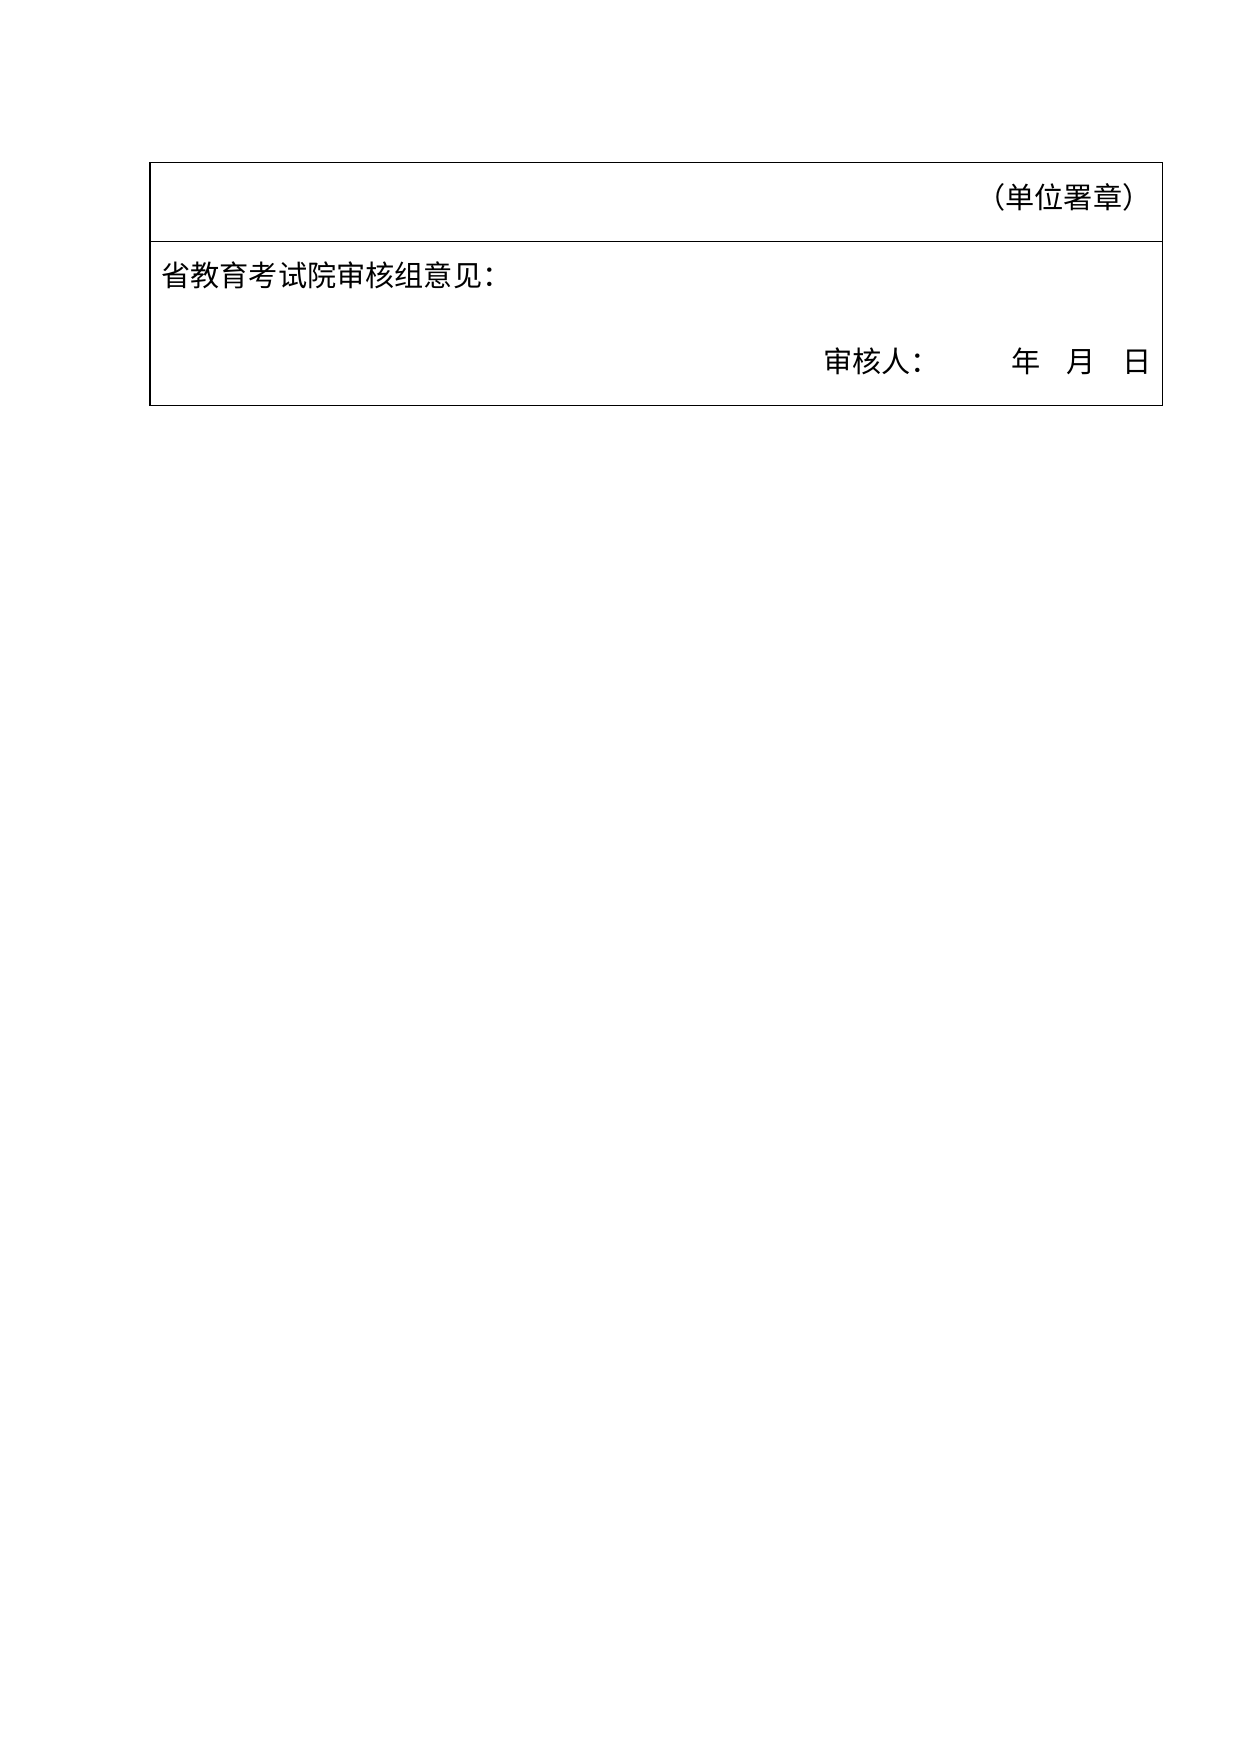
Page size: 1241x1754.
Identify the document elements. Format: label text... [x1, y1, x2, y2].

table_cell 省教育考试院审核组意见： 审核人： 年 月 日 [151, 242, 1162, 405]
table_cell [151, 163, 1162, 241]
